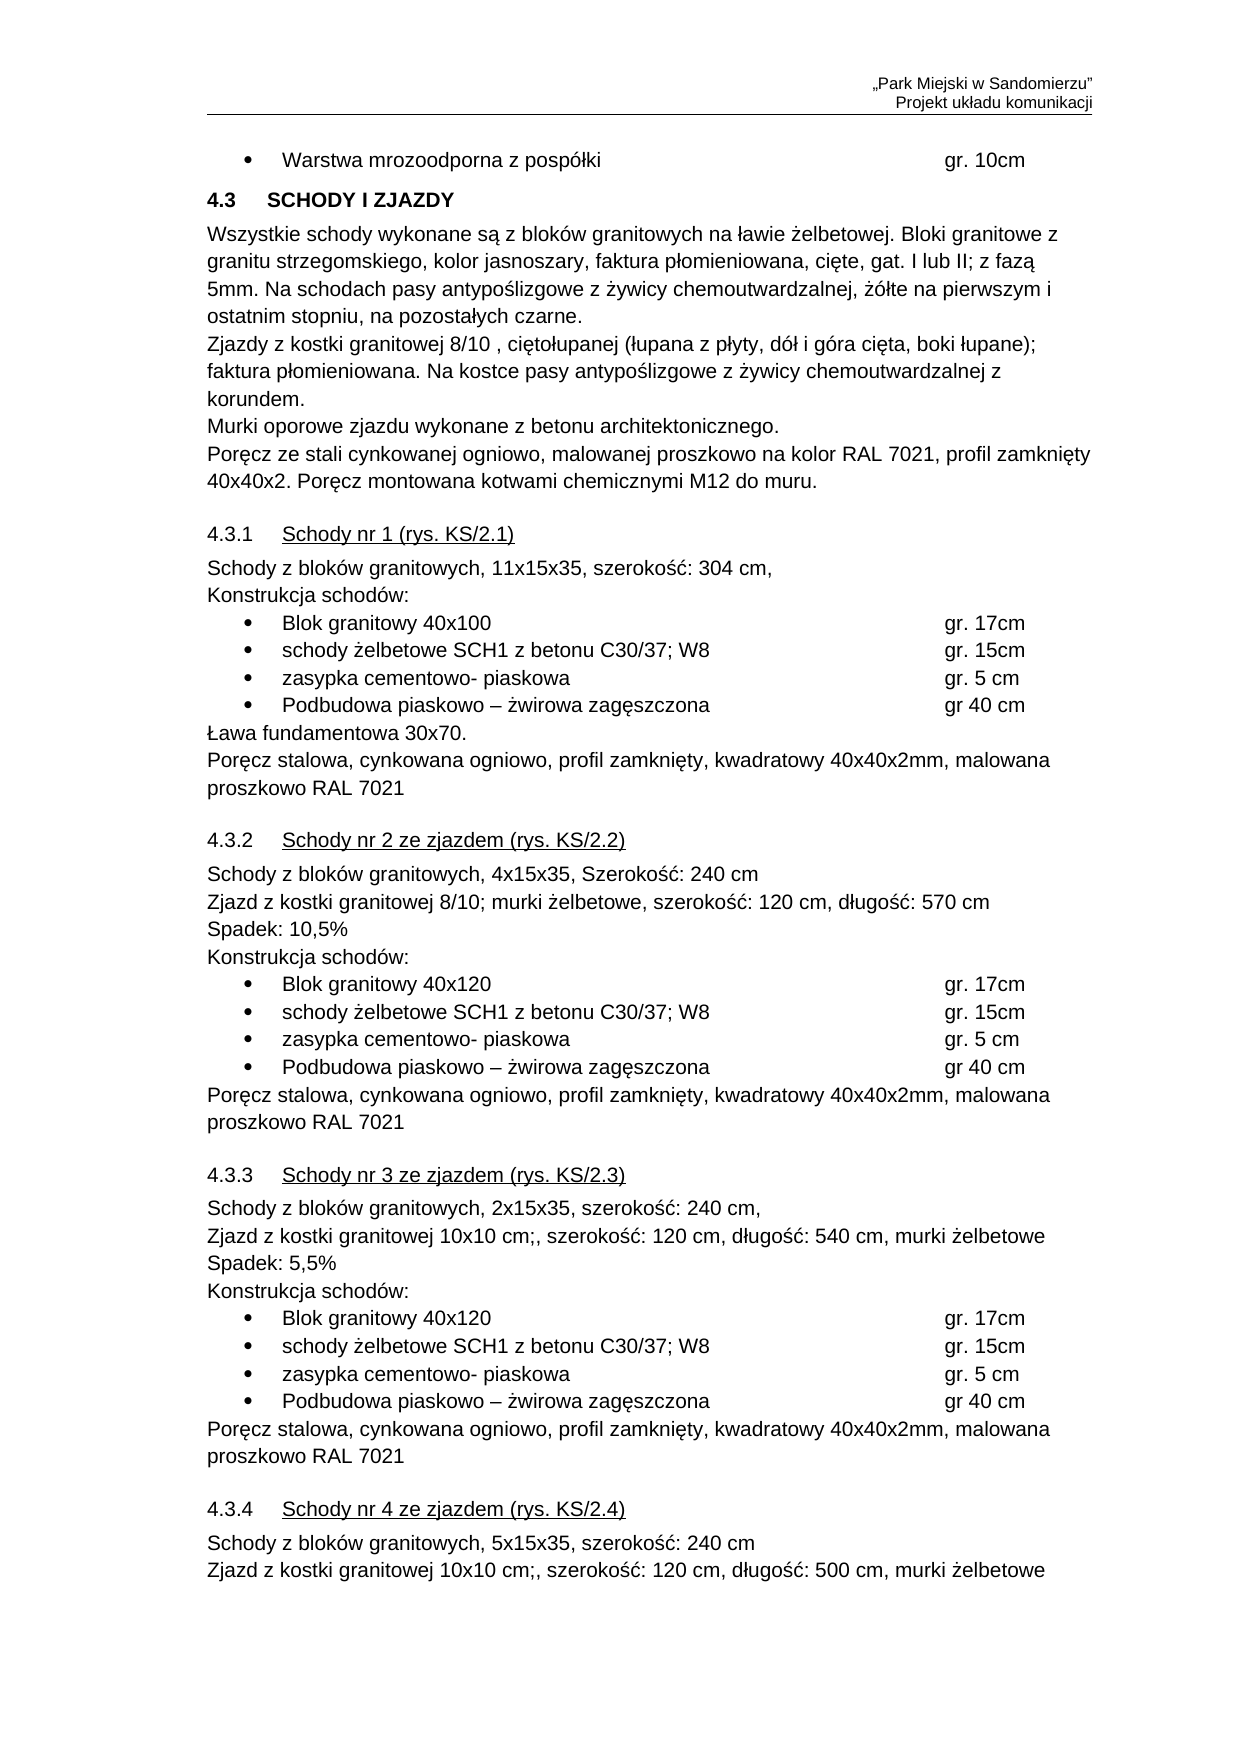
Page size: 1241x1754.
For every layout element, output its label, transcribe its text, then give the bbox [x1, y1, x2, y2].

text Poręcz ze stali cynkowanej ogniowo, malowanej proszkowo na kolor RAL 7021, profil zamknięty 40x40x2. Poręcz montowana kotwami chemicznymi M12 do muru. [207, 442, 1092, 493]
subtitle SCHODY I ZJAZDY [207, 188, 1092, 212]
subtitle Schody nr 2 ze zjazdem (rys. KS/2.2) [207, 828, 1092, 852]
text Spadek: 10,5% [207, 917, 1092, 941]
list Warstwa mrozoodporna z pospółki gr. 10cm [244, 148, 1092, 172]
text Poręcz stalowa, cynkowana ogniowo, profil zamknięty, kwadratowy 40x40x2mm, malowana proszkowo RAL 7021 [207, 1417, 1092, 1468]
list Podbudowa piaskowo – żwirowa zagęszczona gr 40 cm [244, 1055, 1092, 1079]
text Schody z bloków granitowych, 4x15x35, Szerokość: 240 cm [207, 862, 1092, 886]
text Schody z bloków granitowych, 11x15x35, szerokość: 304 cm, [207, 555, 1092, 579]
text Zjazdy z kostki granitowej 8/10 , ciętołupanej (łupana z płyty, dół i góra cięta, boki łupane); faktura płomieniowana. Na kostce pasy antypoślizgowe z żywicy chemoutwardzalnej z korundem. [207, 332, 1092, 411]
text Ława fundamentowa 30x70. [207, 721, 1092, 745]
list schody żelbetowe SCH1 z betonu C30/37; W8 gr. 15cm [244, 999, 1092, 1024]
text Wszystkie schody wykonane są z bloków granitowych na ławie żelbetowej. Bloki granitowe z granitu strzegomskiego, kolor jasnoszary, faktura płomieniowana, cięte, gat. I lub II; z fazą 5mm. Na schodach pasy antypoślizgowe z żywicy chemoutwardzalnej, żółte na pierwszym i ostatnim stopniu, na pozostałych czarne. [207, 222, 1092, 328]
text Schody z bloków granitowych, 5x15x35, szerokość: 240 cm [207, 1530, 1092, 1554]
text Zjazd z kostki granitowej 10x10 cm;, szerokość: 120 cm, długość: 500 cm, murki żelbetowe [207, 1558, 1092, 1582]
list Blok granitowy 40x120 gr. 17cm [244, 1306, 1092, 1330]
text Spadek: 5,5% [207, 1251, 1092, 1275]
text Murki oporowe zjazdu wykonane z betonu architektonicznego. [207, 414, 1092, 438]
text Schody z bloków granitowych, 2x15x35, szerokość: 240 cm, [207, 1196, 1092, 1220]
text Zjazd z kostki granitowej 8/10; murki żelbetowe, szerokość: 120 cm, długość: 570 cm [207, 889, 1092, 913]
text Konstrukcja schodów: [207, 1279, 1092, 1303]
subtitle Schody nr 4 ze zjazdem (rys. KS/2.4) [207, 1497, 1092, 1521]
subtitle Schody nr 1 (rys. KS/2.1) [207, 522, 1092, 546]
list zasypka cementowo- piaskowa gr. 5 cm [244, 666, 1092, 689]
text Konstrukcja schodów: [207, 944, 1092, 968]
list Podbudowa piaskowo – żwirowa zagęszczona gr 40 cm [244, 693, 1092, 717]
list Blok granitowy 40x120 gr. 17cm [244, 972, 1092, 996]
text Zjazd z kostki granitowej 10x10 cm;, szerokość: 120 cm, długość: 540 cm, murki żelbetowe [207, 1224, 1092, 1248]
text Poręcz stalowa, cynkowana ogniowo, profil zamknięty, kwadratowy 40x40x2mm, malowana proszkowo RAL 7021 [207, 748, 1092, 800]
text Konstrukcja schodów: [207, 583, 1092, 607]
text Poręcz stalowa, cynkowana ogniowo, profil zamknięty, kwadratowy 40x40x2mm, malowana proszkowo RAL 7021 [207, 1082, 1092, 1134]
list schody żelbetowe SCH1 z betonu C30/37; W8 gr. 15cm [244, 638, 1092, 662]
list zasypka cementowo- piaskowa gr. 5 cm [244, 1027, 1092, 1051]
list Blok granitowy 40x100 gr. 17cm [244, 610, 1092, 634]
subtitle Schody nr 3 ze zjazdem (rys. KS/2.3) [207, 1162, 1092, 1186]
list schody żelbetowe SCH1 z betonu C30/37; W8 gr. 15cm [244, 1334, 1092, 1358]
list Podbudowa piaskowo – żwirowa zagęszczona gr 40 cm [244, 1389, 1092, 1413]
list zasypka cementowo- piaskowa gr. 5 cm [244, 1361, 1092, 1385]
